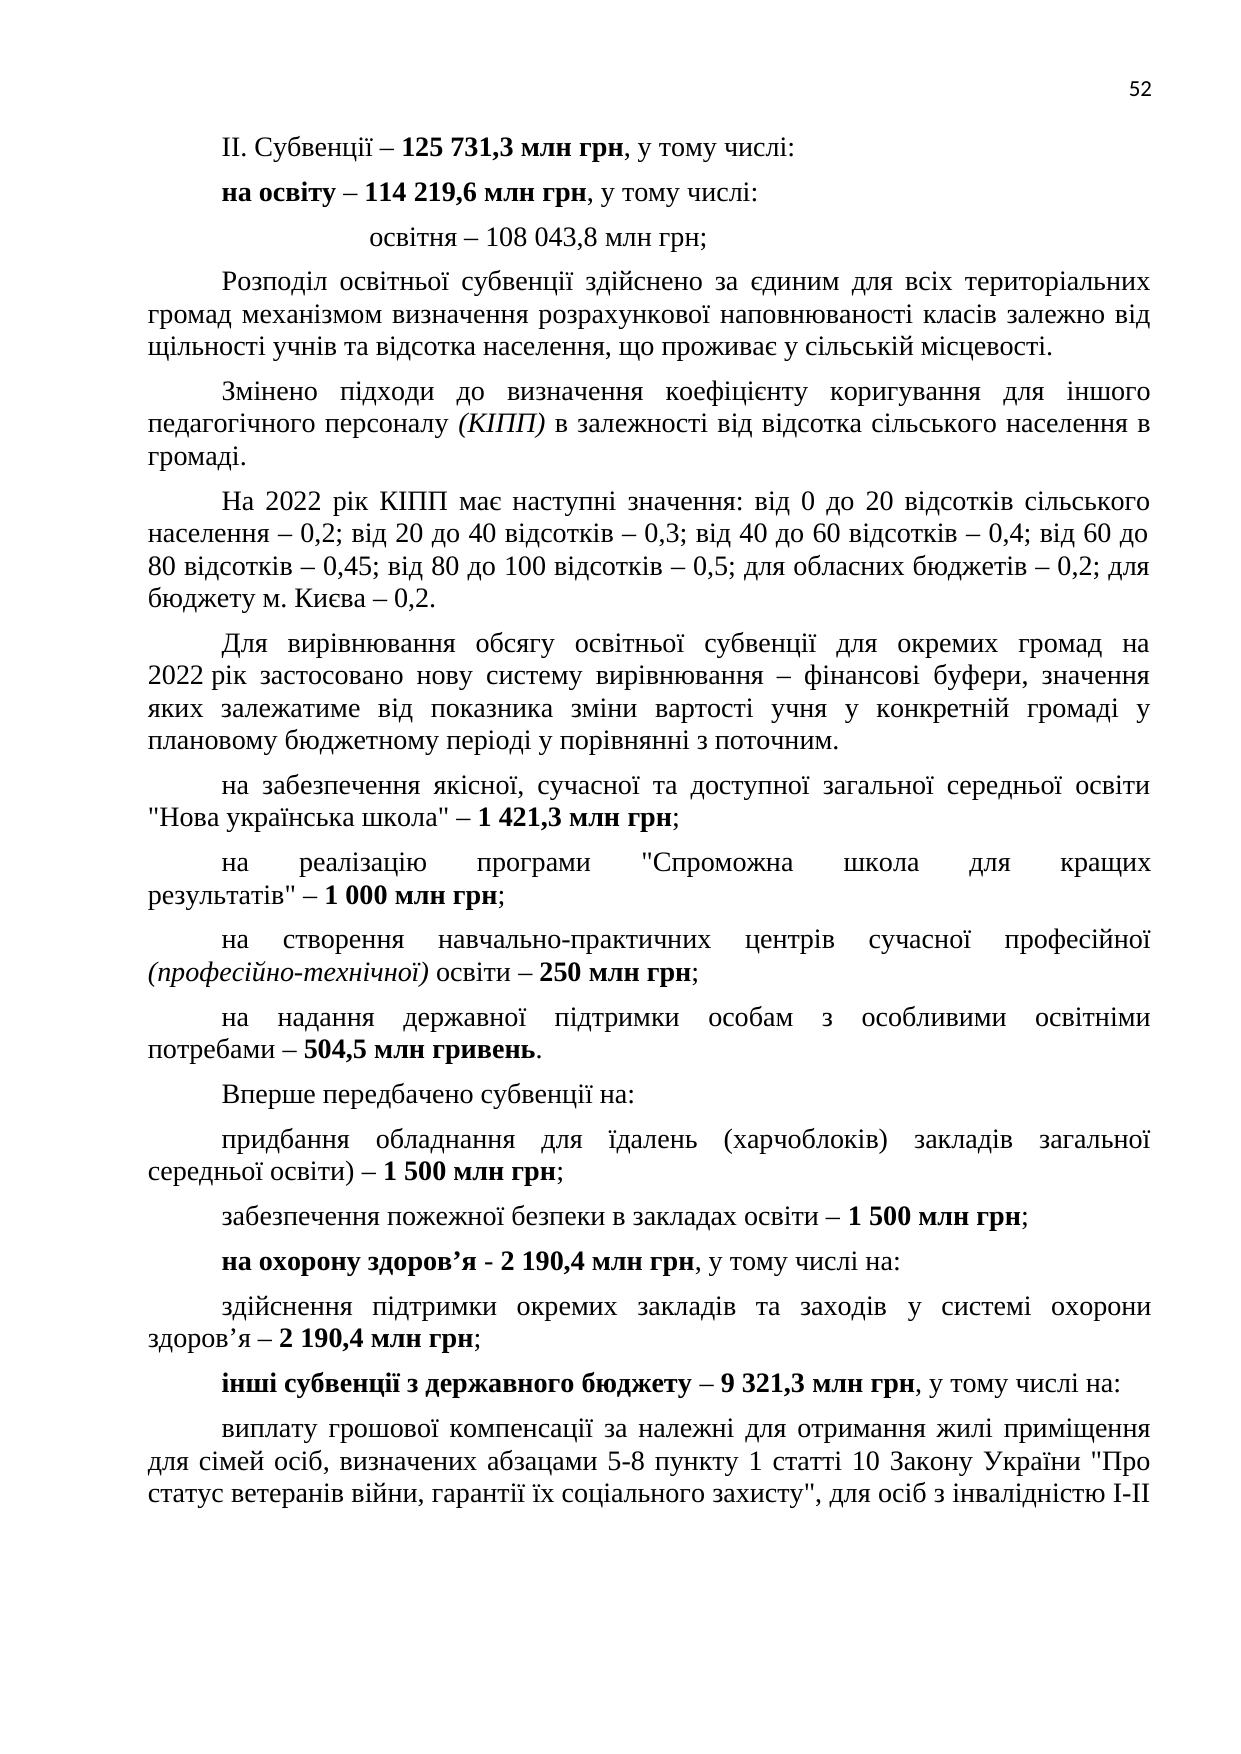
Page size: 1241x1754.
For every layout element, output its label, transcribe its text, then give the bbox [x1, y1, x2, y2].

text ІІ. Субвенції – 125 731,3 млн грн, у тому числі: [148, 130, 1152, 162]
text інші субвенції з державного бюджету – 9 321,3 млн грн, у тому числі на: [221, 1366, 1152, 1399]
text на створення навчально-практичних центрів сучасної професійної (професійно-технічної) освіти – 250 млн грн; [148, 923, 1152, 987]
list на освіту – 114 219,6 млн грн, у тому числі: [221, 175, 1152, 207]
list здійснення підтримки окремих закладів та заходів у системі охорони здоров’я – 2 190,4 млн грн; [148, 1289, 1152, 1354]
text придбання обладнання для їдалень (харчоблоків) закладів загальної середньої освіти) – 1 500 млн грн; [148, 1122, 1152, 1187]
text на надання державної підтримки особам з особливими освітніми потребами – 504,5 млн гривень. [148, 1000, 1152, 1065]
text На 2022 рік КІПП має наступні значення: від 0 до 20 відсотків сільського населення – 0,2; від 20 до 40 відсотків – 0,3; від 40 до 60 відсотків – 0,4; від 60 до 80 відсотків – 0,45; від 80 до 100 відсотків – 0,5; для обласних бюджетів – 0,2; для бюджету м. Києва – 0,2. [148, 484, 1152, 613]
text освітня – 108 043,8 млн грн; [369, 219, 1152, 252]
text Для вирівнювання обсягу освітньої субвенції для окремих громад на 2022 рік застосовано нову систему вирівнювання – фінансові буфери, значення яких залежатиме від показника зміни вартості учня у конкретній громаді у плановому бюджетному періоді у порівнянні з поточним. [148, 626, 1152, 756]
text Змінено підходи до визначення коефіцієнту коригування для іншого педагогічного персоналу (КІПП) в залежності від відсотка сільського населення в громаді. [148, 374, 1152, 471]
text на охорону здоров’я - 2 190,4 млн грн, у тому числі на: [221, 1244, 1152, 1277]
text на забезпечення якісної, сучасної та доступної загальної середньої освіти "Нова українська школа" – 1 421,3 млн грн; [148, 768, 1152, 833]
list на реалізацію програми "Спроможна школа для кращих результатів" – 1 000 млн грн; [148, 845, 1152, 910]
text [148, 1411, 1152, 1508]
text Розподіл освітньої субвенції здійснено за єдиним для всіх територіальних громад механізмом визначення розрахункової наповнюваності класів залежно від щільності учнів та відсотка населення, що проживає у сільській місцевості. [148, 264, 1152, 362]
text забезпечення пожежної безпеки в закладах освіти – 1 500 млн грн; [148, 1199, 1152, 1232]
text Вперше передбачено субвенції на: [148, 1077, 1152, 1109]
